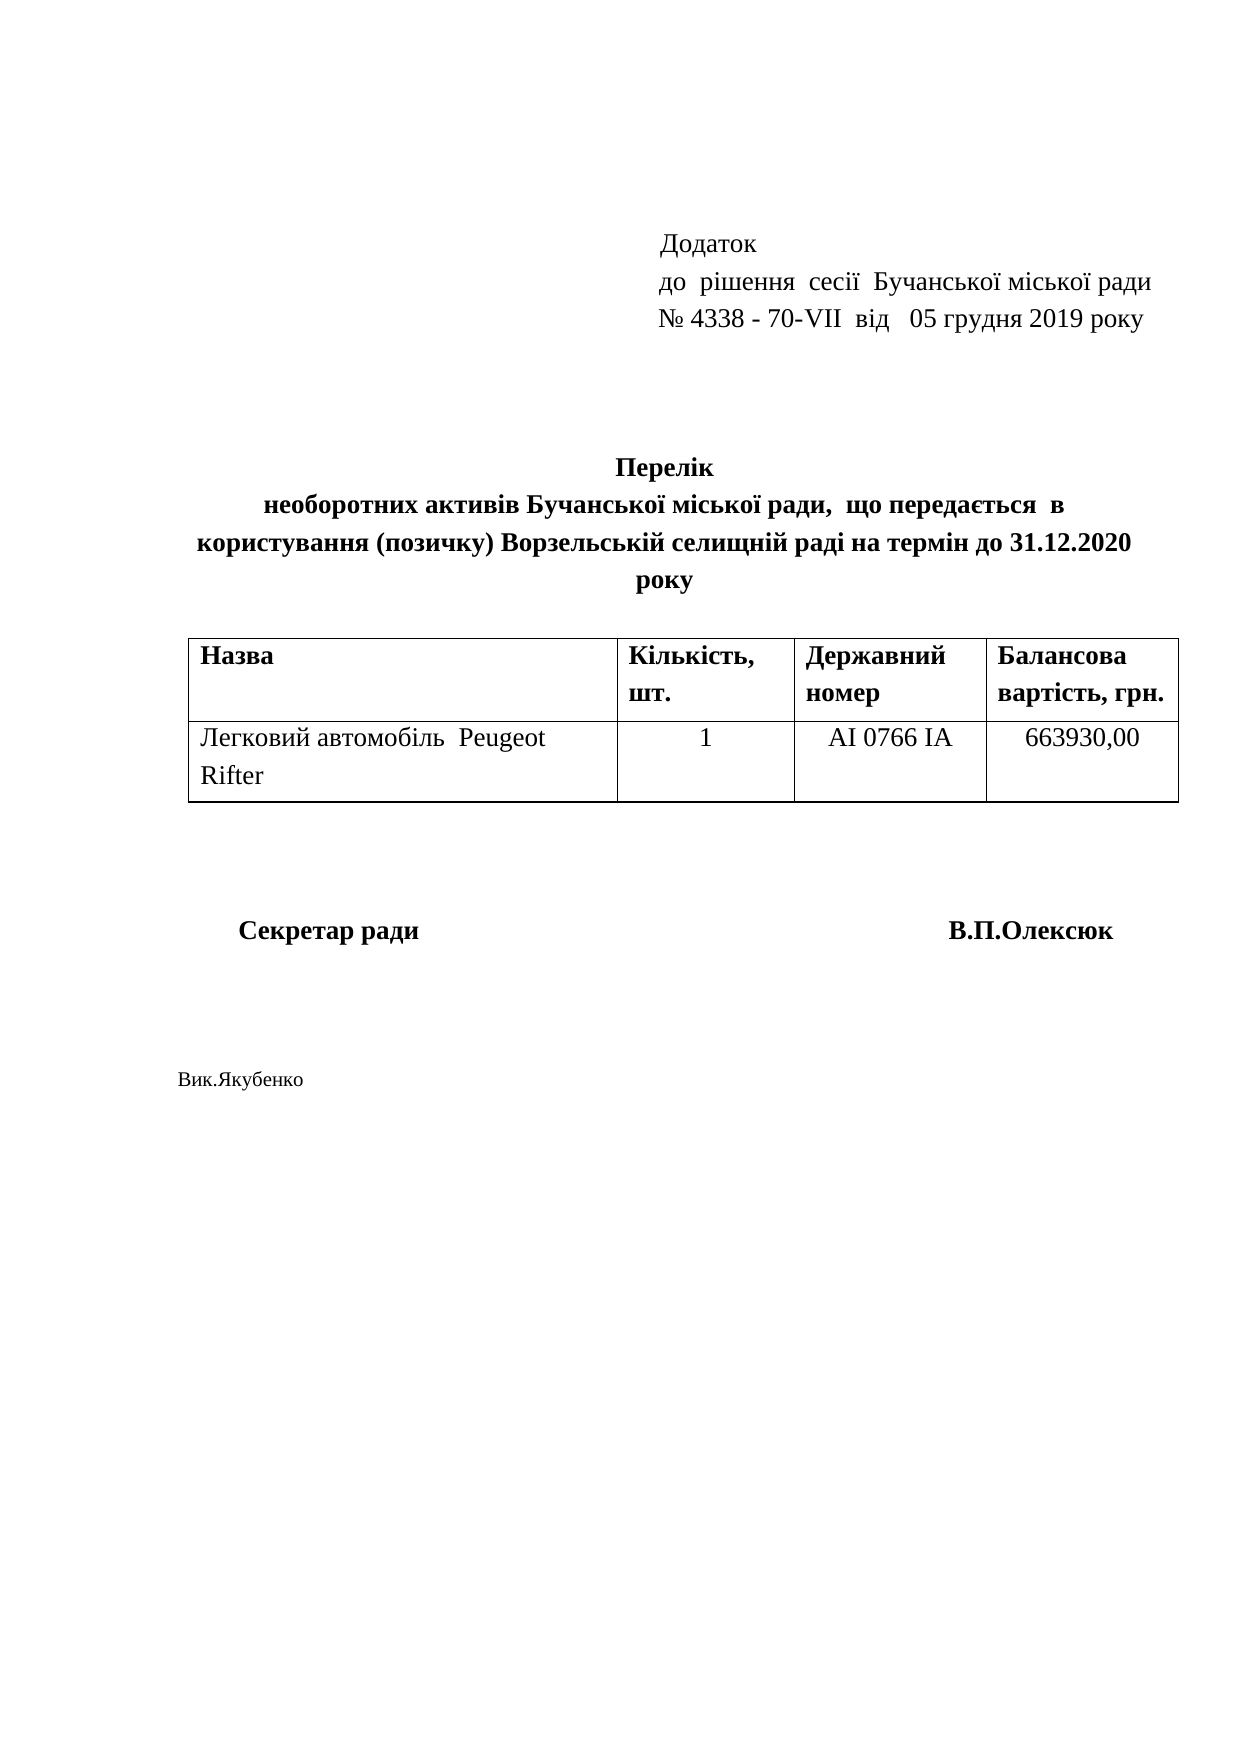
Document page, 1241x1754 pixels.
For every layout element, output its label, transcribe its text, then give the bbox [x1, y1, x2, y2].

table_cell 1 [618, 722, 794, 801]
text Вик.Якубенко [177, 1067, 1152, 1091]
table_cell АІ 0766 ІА [795, 722, 986, 801]
table_header Кількість, шт. [618, 639, 794, 721]
table_header Балансова вартість, грн. [987, 639, 1178, 721]
text Перелік [177, 451, 1152, 482]
text необоротних активів Бучанської міської ради, що передається в користування (позичку) Ворзельській селищній раді на термін до 31.12.2020 року [177, 489, 1152, 594]
table_header Державний номер [795, 639, 986, 721]
table_header Назва [189, 639, 617, 721]
text до рішення сесії Бучанської міської ради [177, 265, 1152, 296]
text № 4338 - 70-VІІ від 05 грудня 2019 року [177, 302, 1152, 333]
text Додаток [177, 228, 1152, 259]
table_cell Легковий автомобіль Peugeot Rifter [189, 722, 617, 801]
table_cell 663930,00 [987, 722, 1178, 801]
text Секретар ради В.П.Олексюк [177, 914, 1152, 946]
